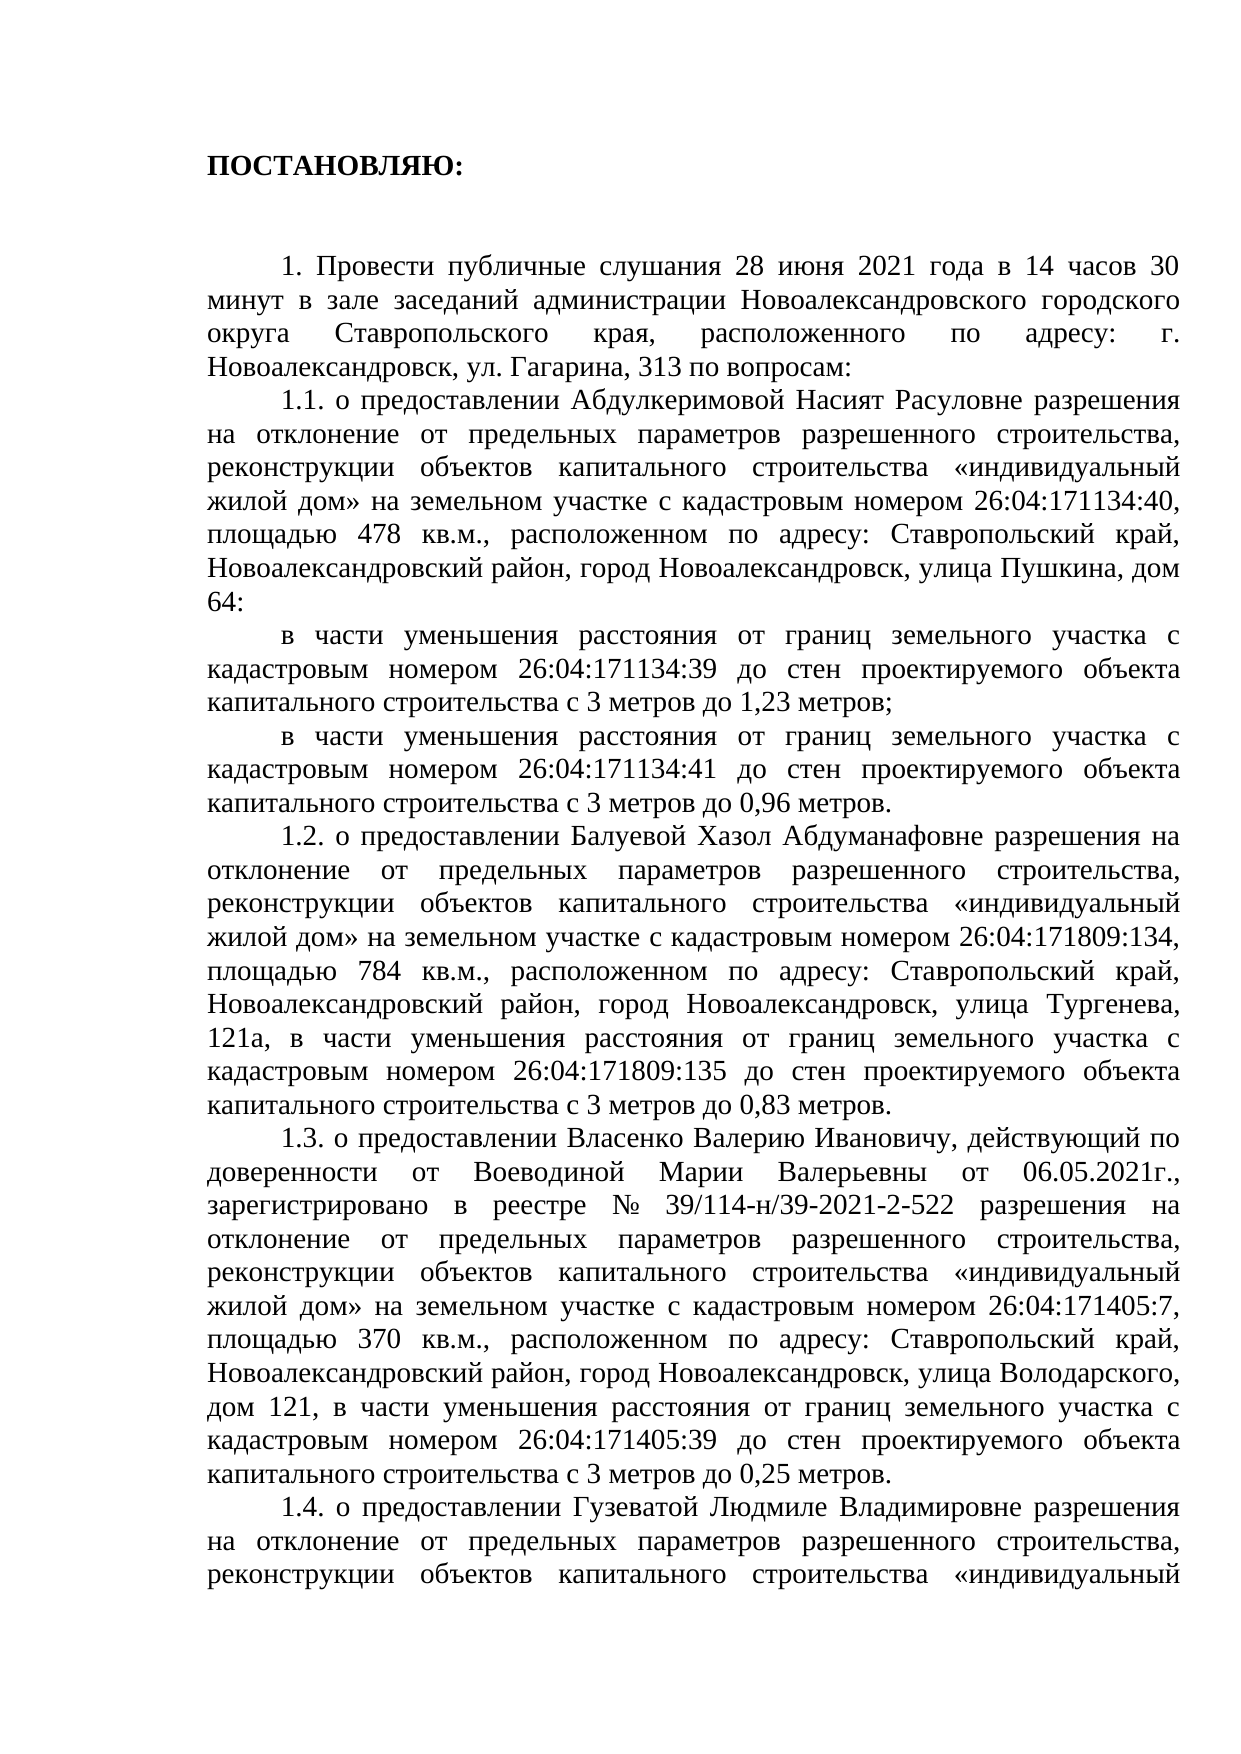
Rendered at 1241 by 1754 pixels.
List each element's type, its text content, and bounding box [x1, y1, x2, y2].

text в части уменьшения расстояния от границ земельного участка с кадастровым номером 26:04:171134:39 до стен проектируемого объекта капитального строительства с 3 метров до 1,23 метров; [207, 617, 1181, 718]
text 1. Провести публичные слушания 28 июня 2021 года в 14 часов 30 минут в зале заседаний администрации Новоалександровского городского округа Ставропольского края, расположенного по адресу: г. Новоалександровск, ул. Гагарина, 313 по вопросам: [207, 248, 1181, 382]
text 1.2. о предоставлении Балуевой Хазол Абдуманафовне разрешения на отклонение от предельных параметров разрешенного строительства, реконструкции объектов капитального строительства «индивидуальный жилой дом» на земельном участке с кадастровым номером 26:04:171809:134, площадью 784 кв.м., расположенном по адресу: Ставропольский край, Новоалександровский район, город Новоалександровск, улица Тургенева, 121а, в части уменьшения расстояния от границ земельного участка с кадастровым номером 26:04:171809:135 до стен проектируемого объекта капитального строительства с 3 метров до 0,83 метров. [207, 818, 1181, 1120]
text 1.1. о предоставлении Абдулкеримовой Насият Расуловне разрешения на отклонение от предельных параметров разрешенного строительства, реконструкции объектов капитального строительства «индивидуальный жилой дом» на земельном участке с кадастровым номером 26:04:171134:40, площадью 478 кв.м., расположенном по адресу: Ставропольский край, Новоалександровский район, город Новоалександровск, улица Пушкина, дом 64: [207, 382, 1181, 617]
text в части уменьшения расстояния от границ земельного участка с кадастровым номером 26:04:171134:41 до стен проектируемого объекта капитального строительства с 3 метров до 0,96 метров. [207, 718, 1181, 818]
text 1.3. о предоставлении Власенко Валерию Ивановичу, действующий по доверенности от Воеводиной Марии Валерьевны от 06.05.2021г., зарегистрировано в реестре № 39/114-н/39-2021-2-522 разрешения на отклонение от предельных параметров разрешенного строительства, реконструкции объектов капитального строительства «индивидуальный жилой дом» на земельном участке с кадастровым номером 26:04:171405:7, площадью 370 кв.м., расположенном по адресу: Ставропольский край, Новоалександровский район, город Новоалександровск, улица Володарского, дом 121, в части уменьшения расстояния от границ земельного участка с кадастровым номером 26:04:171405:39 до стен проектируемого объекта капитального строительства с 3 метров до 0,25 метров. [207, 1120, 1181, 1489]
text ПОСТАНОВЛЯЮ: [207, 148, 1181, 181]
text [207, 1489, 1181, 1590]
